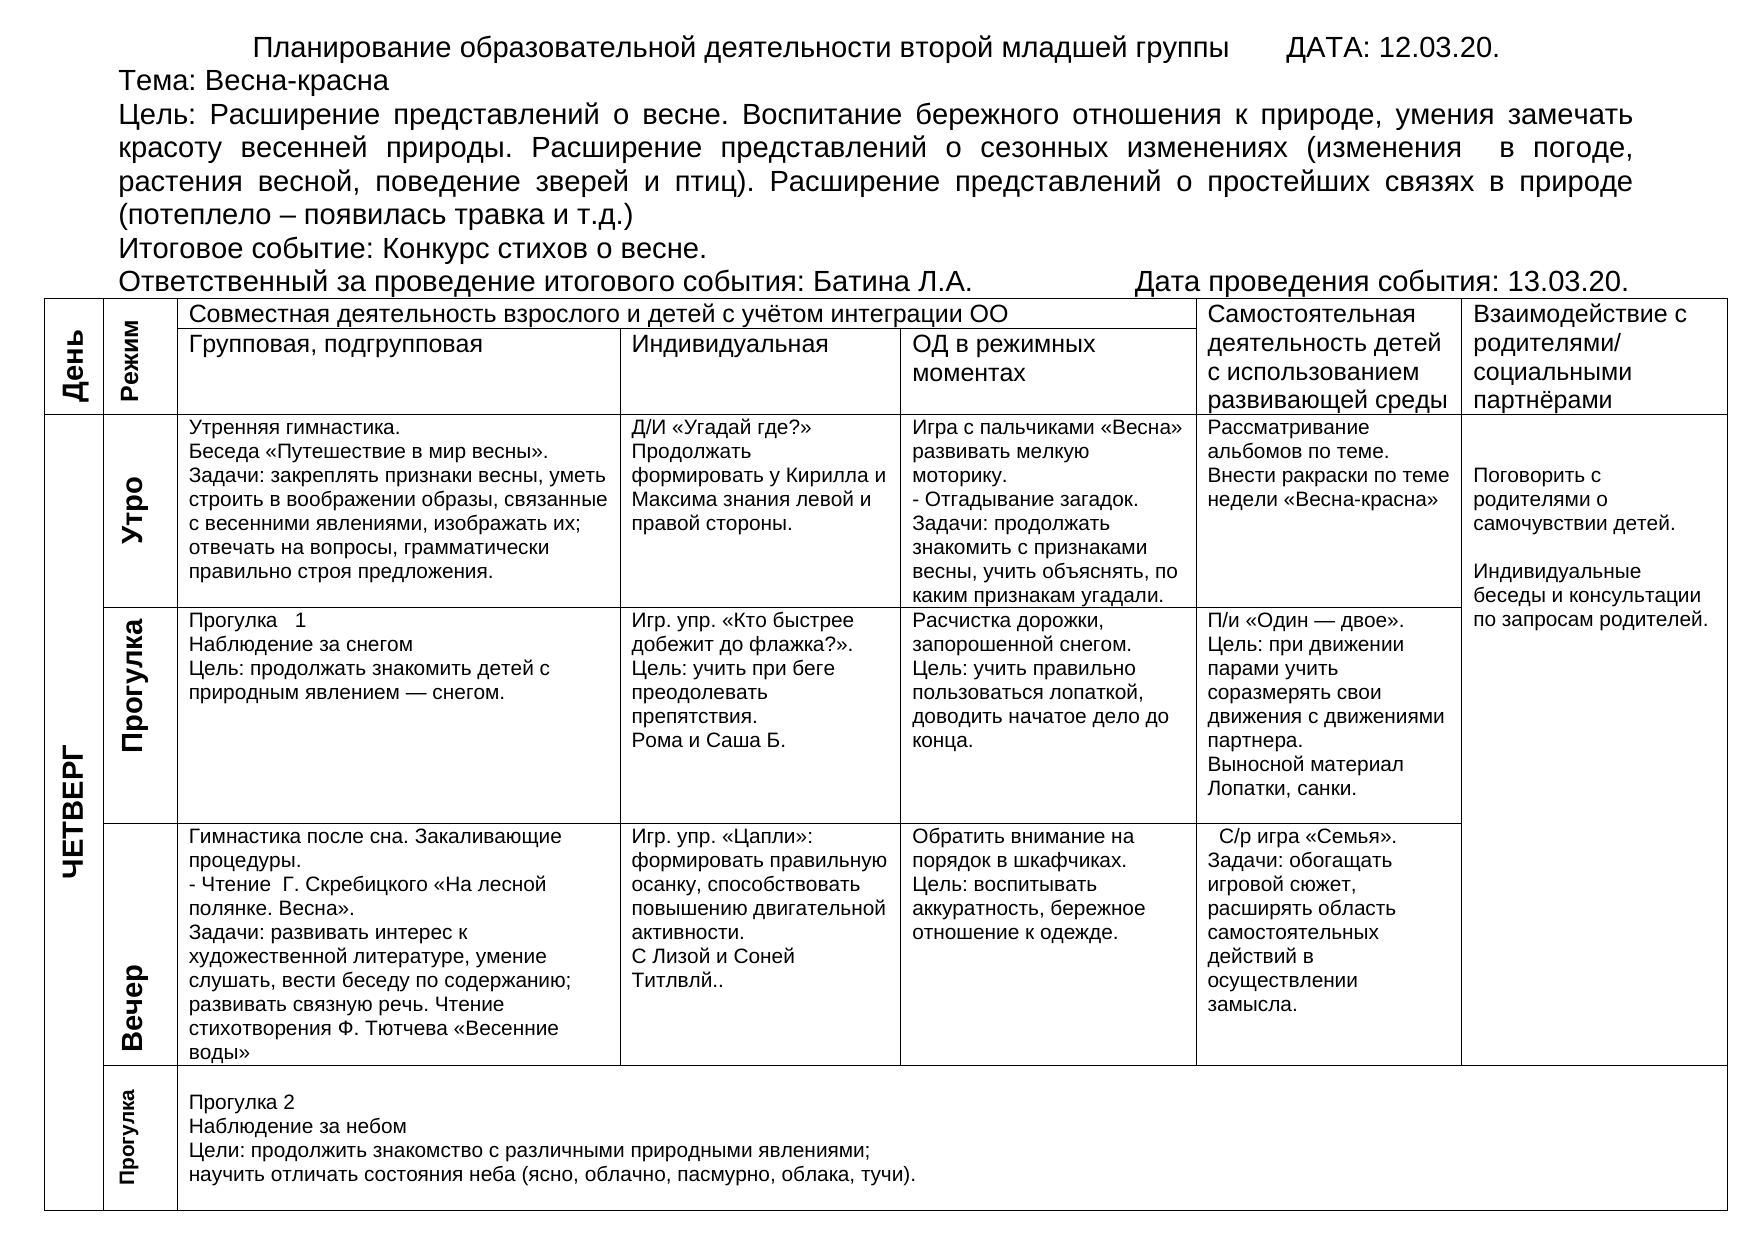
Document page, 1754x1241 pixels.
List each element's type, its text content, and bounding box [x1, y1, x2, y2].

text Тема: Весна-красна [118, 63, 1636, 97]
table_cell Обратить внимание на порядок в шкафчиках. Цель: воспитывать аккуратность, бережное отношение к одежде. [901, 824, 1196, 1065]
table_cell Рассматривание альбомов по теме. Внести ракраски по теме недели «Весна-красна» [1197, 415, 1461, 607]
table_header Самостоятельная деятельность детей с использованием развивающей среды [1197, 299, 1461, 414]
table_cell П/и «Один — двое». Цель: при движении парами учить соразмерять свои движения с движениями партнера. Выносной материал Лопатки, санки. [1197, 608, 1461, 823]
table_cell Игр. упр. «Кто быстрее добежит до флажка?». Цель: учить при беге преодолевать препятствия. Рома и Саша Б. [621, 608, 900, 823]
table_cell Утро [104, 415, 177, 607]
table_cell Индивидуальная [621, 329, 900, 414]
text Цель: Расширение представлений о весне. Воспитание бережного отношения к природе, умения замечать красоту весенней природы. Расширение представлений о сезонных изменениях (изменения в погоде, растения весной, поведение зверей и птиц). Расширение представлений о простейших связях в природе (потеплело – появилась травка и т.д.) [118, 97, 1636, 231]
table_header Совместная деятельность взрослого и детей с учётом интеграции ОО [178, 299, 1196, 328]
table_cell ЧЕТВЕРГ [45, 415, 103, 1209]
table_cell Прогулка [104, 608, 177, 823]
table_cell С/р игра «Семья». Задачи: обогащать игровой сюжет, расширять область самостоятельных действий в осуществлении замысла. [1197, 824, 1461, 1065]
table_cell Поговорить с родителями о самочувствии детей. Индивидуальные беседы и консультации по запросам родителей. [1462, 415, 1727, 1065]
table_header День [45, 299, 103, 414]
table_cell Групповая, подгрупповая [178, 329, 620, 414]
table_cell Расчистка дорожки, запорошенной снегом. Цель: учить правильно пользоваться лопаткой, доводить начатое дело до конца. [901, 608, 1196, 823]
table_cell Д/И «Угадай где?» Продолжать формировать у Кирилла и Максима знания левой и правой стороны. [621, 415, 900, 607]
table_cell Прогулка 2 Наблюдение за небом Цели: продолжить знакомство с различными природными явлениями; научить отличать состояния неба (ясно, облачно, пасмурно, облака, тучи). [178, 1066, 1727, 1209]
text Ответственный за проведение итогового события: Батина Л.А. Дата проведения события: 13.03.20. [118, 264, 1636, 298]
table_cell Гимнастика после сна. Закаливающие процедуры. - Чтение Г. Скребицкого «На лесной полянке. Весна». Задачи: развивать интерес к художественной литературе, умение слушать, вести беседу по содержанию; развивать связную речь. Чтение стихотворения Ф. Тютчева «Весенние воды» [178, 824, 620, 1065]
table_header Режим [104, 299, 177, 414]
table_cell Прогулка [104, 1066, 177, 1209]
table_cell Утренняя гимнастика. Беседа «Путешествие в мир весны». Задачи: закреплять признаки весны, уметь строить в воображении образы, связанные с весенними явлениями, изображать их; отвечать на вопросы, грамматически правильно строя предложения. [178, 415, 620, 607]
table_header Взаимодействие с родителями/ социальными партнёрами [1462, 299, 1727, 414]
text Планирование образовательной деятельности второй младшей группы ДАТА: 12.03.20. [118, 29, 1636, 63]
table_cell Игр. упр. «Цапли»: формировать правильную осанку, способствовать повышению двигательной активности. С Лизой и Соней Титлвлй.. [621, 824, 900, 1065]
table_cell Прогулка 1 Наблюдение за снегом Цель: продолжать знакомить детей с природным явлением — снегом. [178, 608, 620, 823]
text Итоговое событие: Конкурс стихов о весне. [118, 231, 1636, 264]
table_cell Игра с пальчиками «Весна» развивать мелкую моторику. - Отгадывание загадок. Задачи: продолжать знакомить с признаками весны, учить объяснять, по каким признакам угадали. [901, 415, 1196, 607]
table_cell Вечер [104, 824, 177, 1065]
table_cell ОД в режимных моментах [901, 329, 1196, 414]
